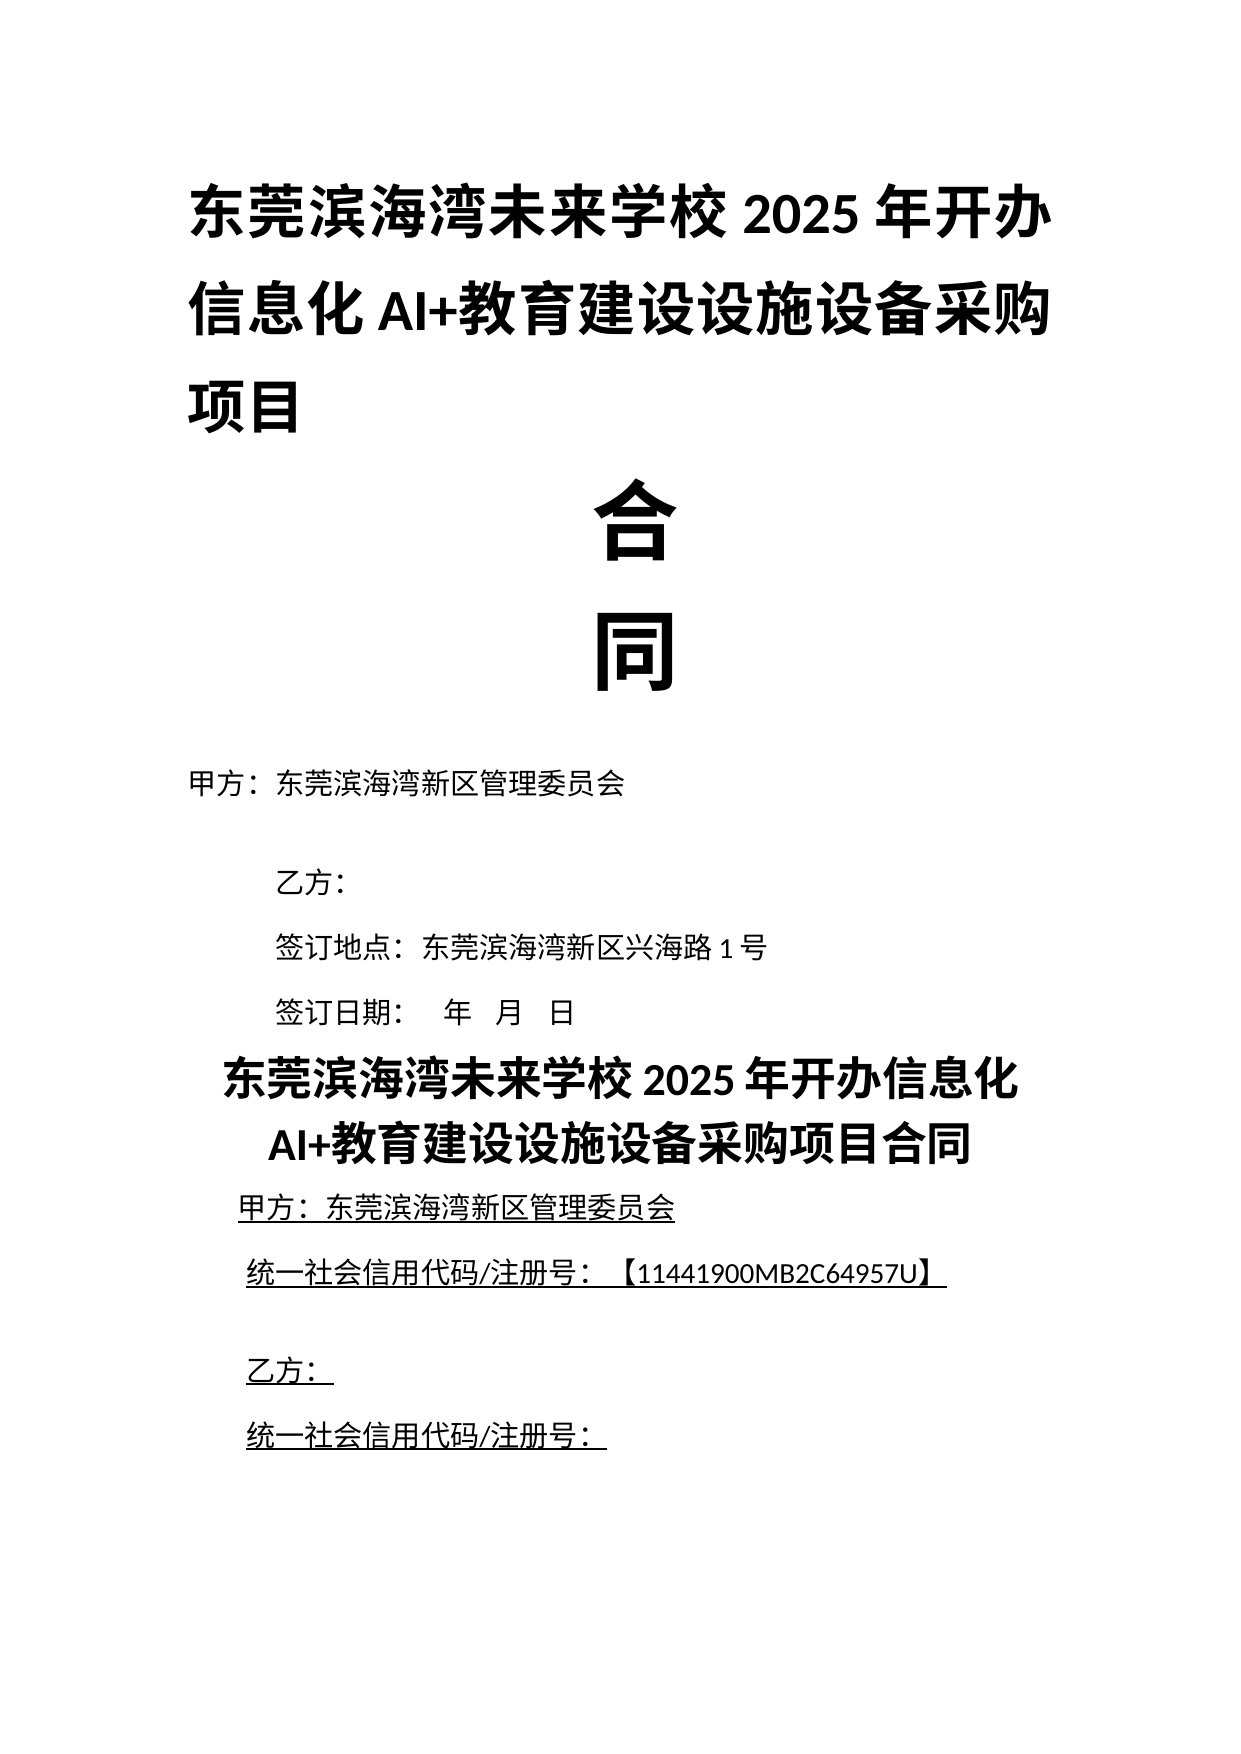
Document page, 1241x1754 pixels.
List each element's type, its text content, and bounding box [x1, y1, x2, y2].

text 统一社会信用代码/注册号： [187, 1402, 1053, 1467]
text 乙方： [187, 1337, 1053, 1402]
text 甲方：东莞滨海湾新区管理委员会 [187, 1175, 1053, 1240]
text 合 [217, 454, 1053, 584]
text 东莞滨海湾未来学校2025年开办信息化AI+教育建设设施设备采购项目合同 [187, 1045, 1053, 1175]
text 同 [217, 584, 1053, 714]
text 东莞滨海湾未来学校2025年开办信息化AI+教育建设设施设备采购项目 [187, 162, 1053, 454]
text 签订地点：东莞滨海湾新区兴海路1号 [187, 915, 1053, 980]
text 乙方： [187, 850, 1053, 915]
text 统一社会信用代码/注册号：【11441900MB2C64957U】 [187, 1240, 1053, 1337]
text 签订日期： 年 月 日 [187, 980, 1053, 1045]
text 甲方：东莞滨海湾新区管理委员会 [187, 750, 1053, 815]
